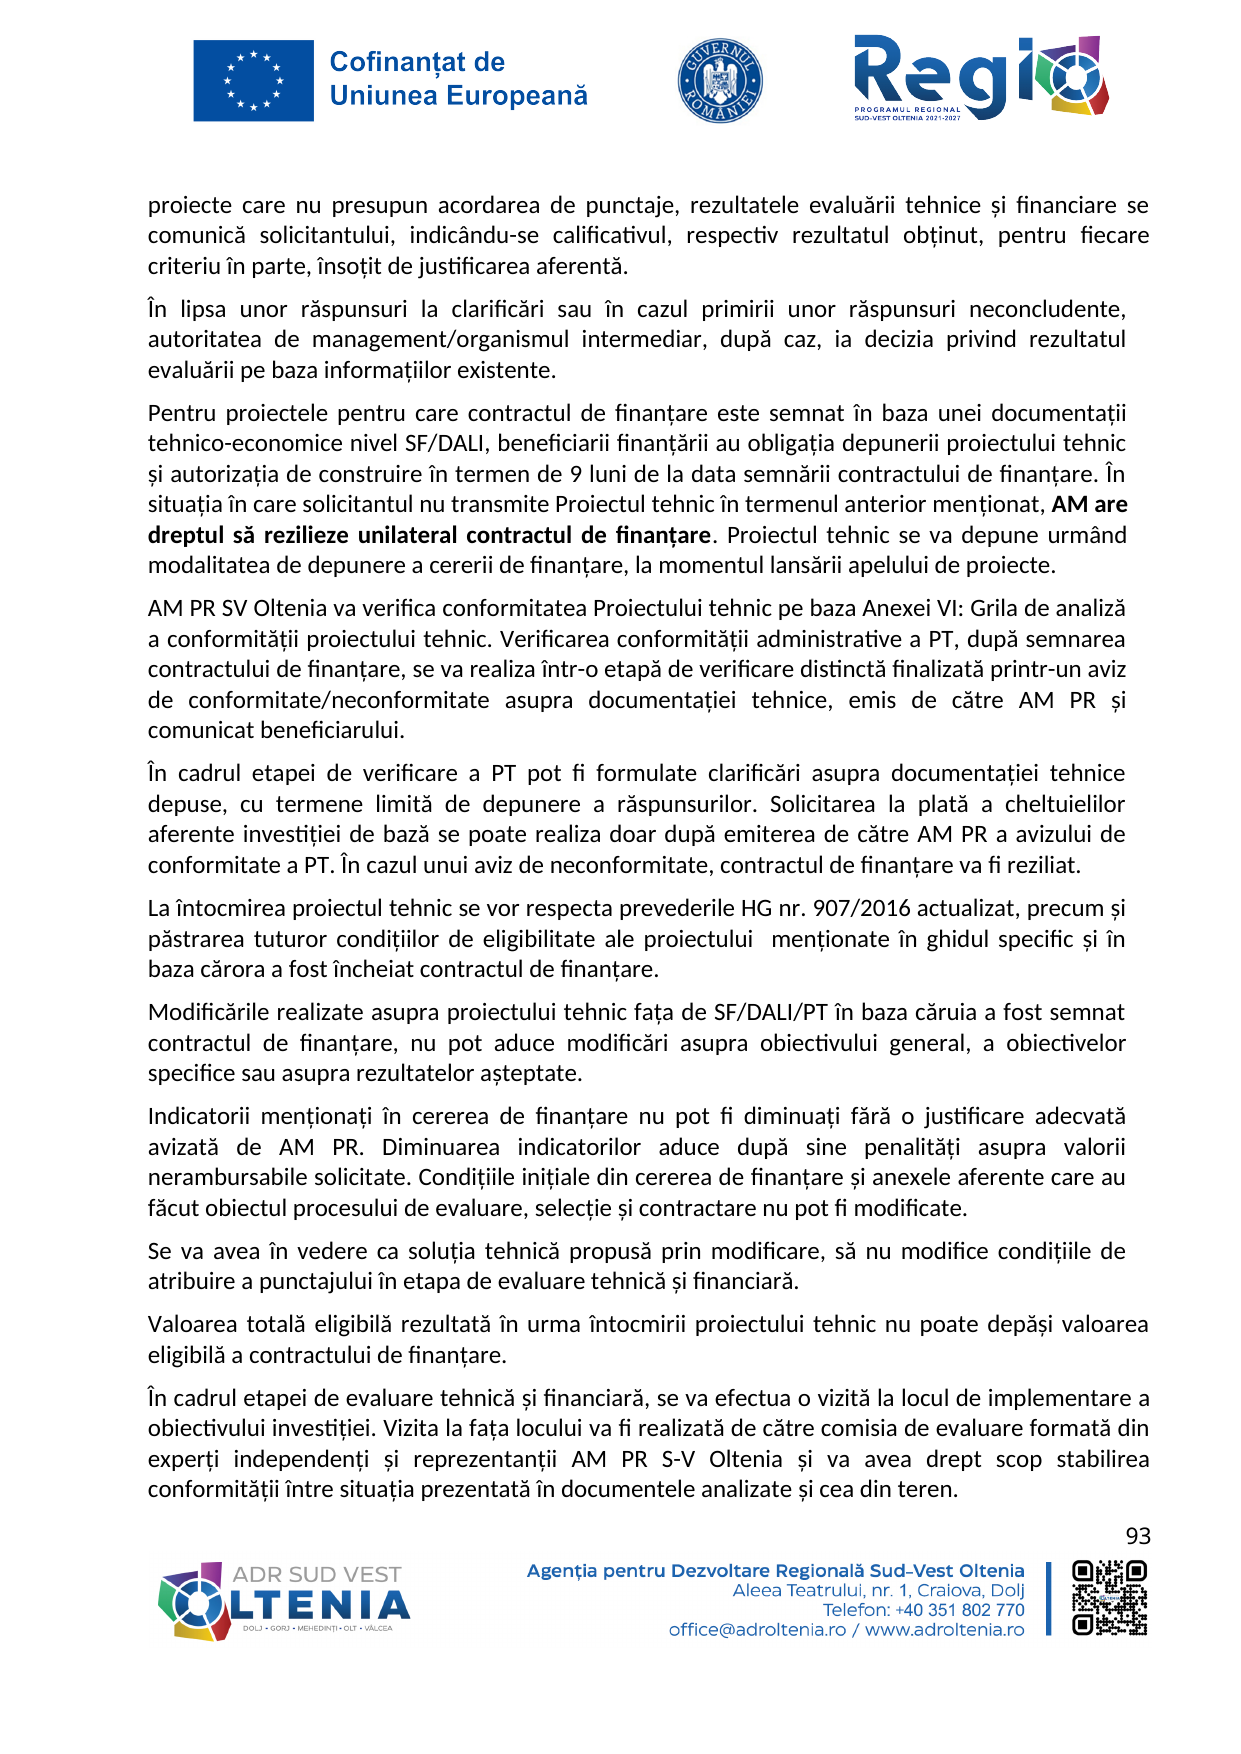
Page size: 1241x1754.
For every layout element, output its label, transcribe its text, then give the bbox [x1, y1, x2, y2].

text AM PR SV Oltenia va verifica conformitatea Proiectului tehnic pe baza Anexei VI: Grila de analiză a conformității proiectului tehnic. Verificarea conformității administrative a PT, după semnarea contractului de finanțare, se va realiza într-o etapă de verificare distinctă finalizată printr-un aviz de conformitate/neconformitate asupra documentației tehnice, emis de către AM PR și comunicat beneficiarului. [148, 592, 1128, 745]
picture [188, 35, 590, 125]
text La întocmirea proiectul tehnic se vor respecta prevederile HG nr. 907/2016 actualizat, precum și păstrarea tuturor condițiilor de eligibilitate ale proiectului menționate în ghidul specific și în baza cărora a fost încheiat contractul de finanțare. [148, 892, 1128, 984]
text În cadrul etapei de evaluare tehnică și financiară, se va efectua o vizită la locul de implementare a obiectivului investiţiei. Vizita la faţa locului va fi realizată de către comisia de evaluare formată din experţi independenţi şi reprezentanţii AM PR S-V Oltenia şi va avea drept scop stabilirea conformității între situaţia prezentată în documentele analizate şi cea din teren. [148, 1382, 1151, 1504]
text Modificările realizate asupra proiectului tehnic fața de SF/DALI/PT în baza căruia a fost semnat contractul de finanțare, nu pot aduce modificări asupra obiectivului general, a obiectivelor specifice sau asupra rezultatelor așteptate. [148, 996, 1128, 1088]
text În lipsa unor răspunsuri la clarificări sau în cazul primirii unor răspunsuri neconcludente, autoritatea de management/organismul intermediar, după caz, ia decizia privind rezultatul evaluării pe baza informațiilor existente. [148, 293, 1128, 384]
picture [674, 36, 768, 126]
text Indicatorii menționați în cererea de finanțare nu pot fi diminuați fără o justificare adecvată avizată de AM PR. Diminuarea indicatorilor aduce după sine penalități asupra valorii nerambursabile solicitate. Condițiile inițiale din cererea de finanțare și anexele aferente care au făcut obiectul procesului de evaluare, selecție și contractare nu pot fi modificate. [148, 1100, 1128, 1222]
text Valoarea totală eligibilă rezultată în urma întocmirii proiectului tehnic nu poate depăși valoarea eligibilă a contractului de finanțare. [148, 1308, 1151, 1369]
text În cadrul etapei de verificare a PT pot fi formulate clarificări asupra documentației tehnice depuse, cu termene limită de depunere a răspunsurilor. Solicitarea la plată a cheltuielilor aferente investiției de bază se poate realiza doar după emiterea de către AM PR a avizului de conformitate a PT. În cazul unui aviz de neconformitate, contractul de finanțare va fi reziliat. [148, 758, 1128, 880]
text Pentru proiectele pentru care contractul de finanțare este semnat în baza unei documentații tehnico-economice nivel SF/DALI, beneficiarii finanțării au obligația depunerii proiectului tehnic și autorizația de construire în termen de 9 luni de la data semnării contractului de finanțare. În situaţia în care solicitantul nu transmite Proiectul tehnic în termenul anterior menţionat, AM are dreptul să rezilieze unilateral contractul de finanțare. Proiectul tehnic se va depune urmând modalitatea de depunere a cererii de finanțare, la momentul lansării apelului de proiecte. [148, 397, 1128, 580]
picture [852, 34, 1111, 123]
picture [148, 1551, 1152, 1648]
text Se va avea în vedere ca soluția tehnică propusă prin modificare, să nu modifice condițiile de atribuire a punctajului în etapa de evaluare tehnică și financiară. [148, 1235, 1128, 1296]
